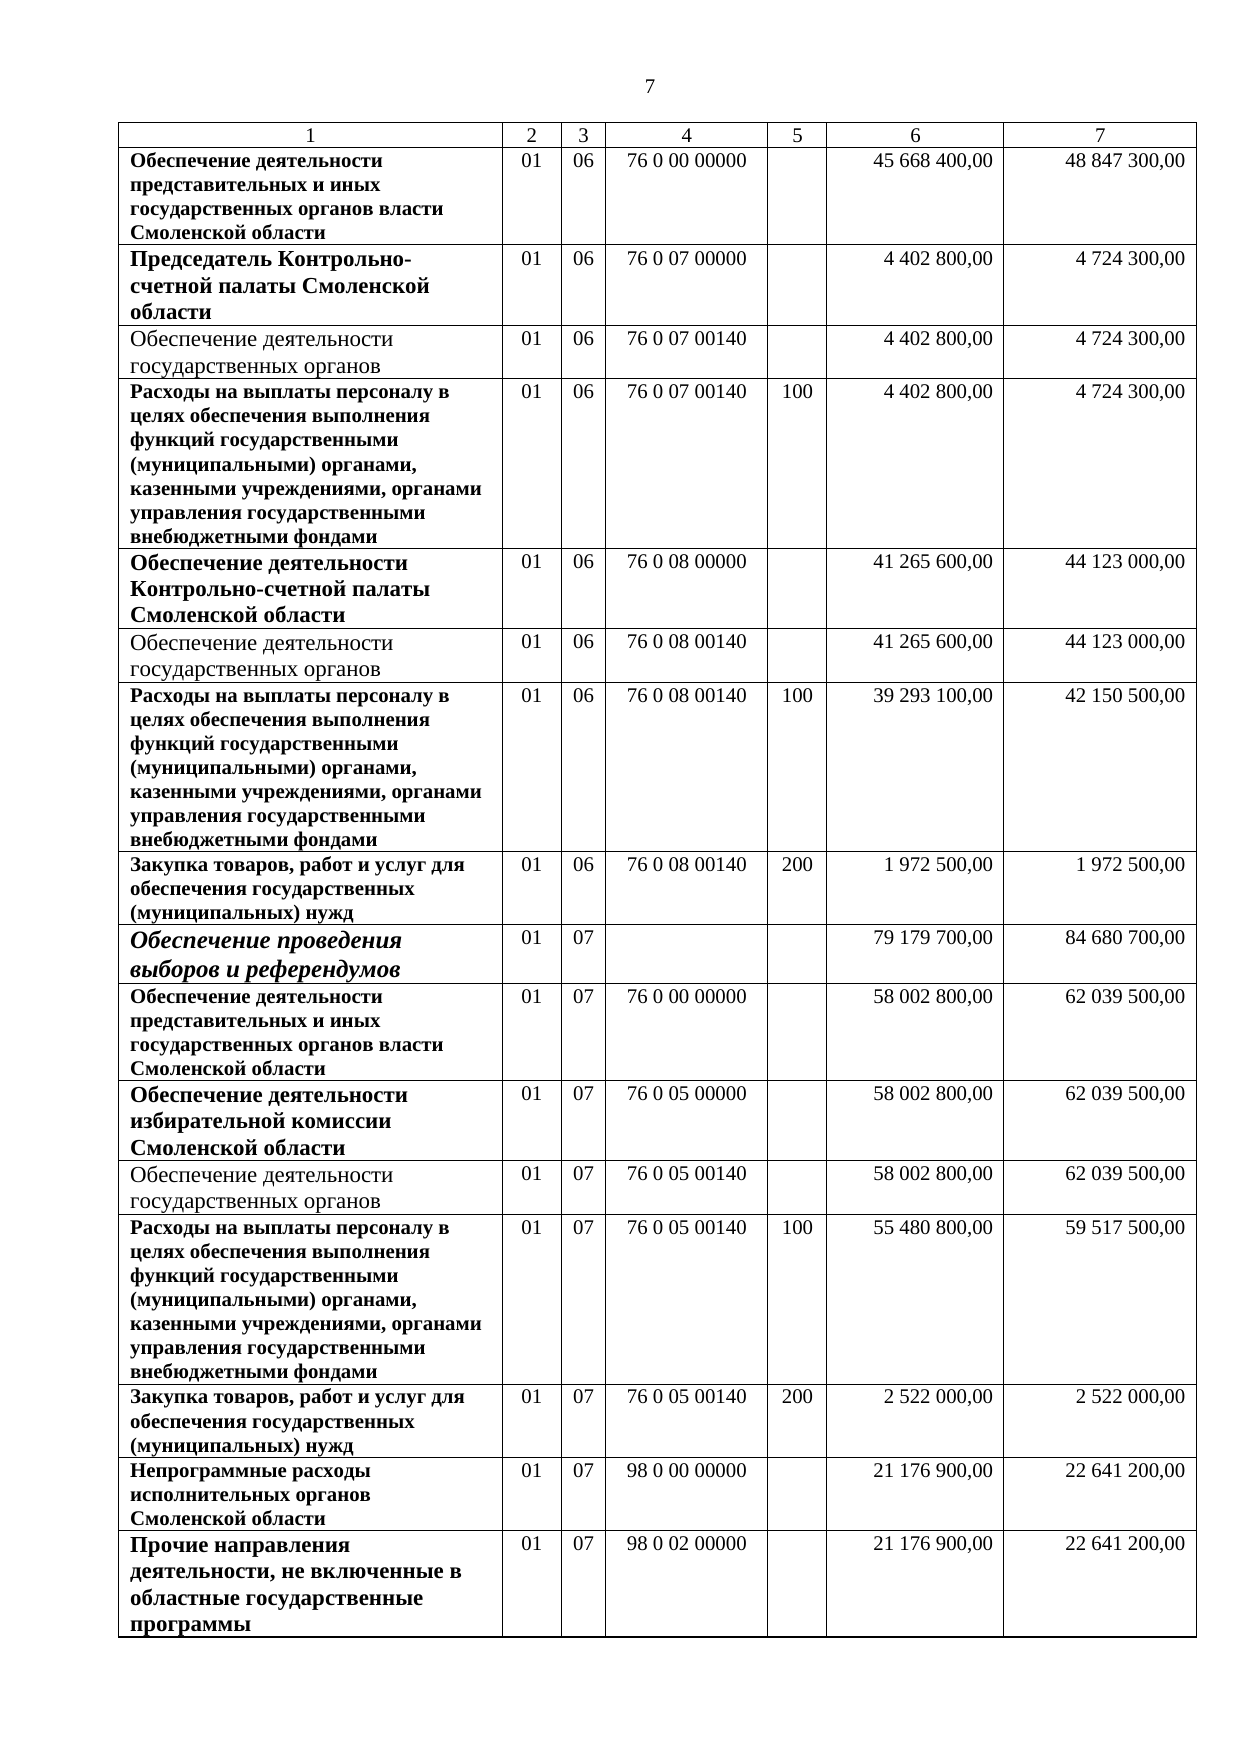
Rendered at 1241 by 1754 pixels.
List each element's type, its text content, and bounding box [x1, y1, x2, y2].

table_header 2 [503, 123, 561, 147]
table_cell 200 [768, 1385, 826, 1457]
table_cell 01 [503, 1458, 561, 1530]
table_cell Обеспечение деятельности государственных органов [119, 326, 502, 378]
table_cell 41 265 600,00 [827, 549, 1003, 628]
table_cell 58 002 800,00 [827, 1161, 1003, 1214]
table_cell 2 522 000,00 [1004, 1385, 1196, 1457]
table_cell [768, 1458, 826, 1530]
table_cell 01 [503, 1385, 561, 1457]
table_cell 76 0 08 00000 [606, 549, 767, 628]
table_cell 41 265 600,00 [827, 629, 1003, 682]
table_cell [768, 1531, 826, 1636]
table_header 5 [768, 123, 826, 147]
table_cell 200 [768, 852, 826, 924]
table_cell 98 0 02 00000 [606, 1531, 767, 1636]
table_cell 01 [503, 1081, 561, 1160]
table_cell 44 123 000,00 [1004, 549, 1196, 628]
table_cell 76 0 07 00140 [606, 326, 767, 378]
table_cell 39 293 100,00 [827, 683, 1003, 851]
table_header 7 [1004, 123, 1196, 147]
table_cell 79 179 700,00 [827, 925, 1003, 983]
table_cell 06 [562, 245, 605, 324]
table_cell Председатель Контрольно-счетной палаты Смоленской области [119, 245, 502, 324]
table_cell 07 [562, 1531, 605, 1636]
table_cell 06 [562, 683, 605, 851]
table_cell 06 [562, 549, 605, 628]
table_cell [768, 326, 826, 378]
table_cell [768, 1161, 826, 1214]
table_cell 76 0 08 00140 [606, 852, 767, 924]
table_header 1 [119, 123, 502, 147]
table_cell 76 0 08 00140 [606, 629, 767, 682]
table_cell 76 0 05 00140 [606, 1215, 767, 1383]
table_cell 4 724 300,00 [1004, 379, 1196, 548]
table_cell 01 [503, 1161, 561, 1214]
table_cell Обеспечение деятельности Контрольно-счетной палаты Смоленской области [119, 549, 502, 628]
table_cell 48 847 300,00 [1004, 148, 1196, 244]
table_cell Обеспечение деятельности избирательной комиссии Смоленской области [119, 1081, 502, 1160]
table_cell 01 [503, 925, 561, 983]
table_cell 01 [503, 148, 561, 244]
table_cell 4 402 800,00 [827, 326, 1003, 378]
table_cell 01 [503, 683, 561, 851]
table_cell 58 002 800,00 [827, 1081, 1003, 1160]
table_cell 06 [562, 379, 605, 548]
table_cell 58 002 800,00 [827, 984, 1003, 1080]
table_cell 45 668 400,00 [827, 148, 1003, 244]
table_cell Обеспечение проведения выборов и референдумов [119, 925, 502, 983]
table_cell 06 [562, 148, 605, 244]
table_cell 21 176 900,00 [827, 1531, 1003, 1636]
table_cell 59 517 500,00 [1004, 1215, 1196, 1383]
table_cell 76 0 07 00140 [606, 379, 767, 548]
table_cell 01 [503, 326, 561, 378]
table_cell 1 972 500,00 [1004, 852, 1196, 924]
table_cell 07 [562, 925, 605, 983]
table_cell 4 402 800,00 [827, 379, 1003, 548]
table_cell Обеспечение деятельности государственных органов [119, 1161, 502, 1214]
table_cell Прочие направления деятельности, не включенные в областные государственные программы [119, 1531, 502, 1636]
table_cell 62 039 500,00 [1004, 984, 1196, 1080]
table_cell 01 [503, 629, 561, 682]
table_cell 21 176 900,00 [827, 1458, 1003, 1530]
table_cell Закупка товаров, работ и услуг для обеспечения государственных (муниципальных) нужд [119, 852, 502, 924]
table_cell 01 [503, 1215, 561, 1383]
table_cell 22 641 200,00 [1004, 1458, 1196, 1530]
table_header 4 [606, 123, 767, 147]
table_cell 100 [768, 1215, 826, 1383]
table_cell 76 0 05 00140 [606, 1385, 767, 1457]
table_cell 06 [562, 852, 605, 924]
table_cell 1 972 500,00 [827, 852, 1003, 924]
table_cell Закупка товаров, работ и услуг для обеспечения государственных (муниципальных) нужд [119, 1385, 502, 1457]
table_header 3 [562, 123, 605, 147]
table_cell 07 [562, 984, 605, 1080]
table_cell 100 [768, 379, 826, 548]
table_cell 98 0 00 00000 [606, 1458, 767, 1530]
table_cell 01 [503, 379, 561, 548]
table_cell 62 039 500,00 [1004, 1081, 1196, 1160]
table_cell [768, 629, 826, 682]
table_cell [768, 148, 826, 244]
table_cell [768, 549, 826, 628]
table_cell 55 480 800,00 [827, 1215, 1003, 1383]
table_cell 76 0 05 00000 [606, 1081, 767, 1160]
table_cell 4 724 300,00 [1004, 326, 1196, 378]
table_cell 06 [562, 326, 605, 378]
table_cell Обеспечение деятельности представительных и иных государственных органов власти Смоленской области [119, 984, 502, 1080]
table_cell [768, 245, 826, 324]
table_cell 76 0 05 00140 [606, 1161, 767, 1214]
table_cell 44 123 000,00 [1004, 629, 1196, 682]
table_cell Обеспечение деятельности представительных и иных государственных органов власти Смоленской области [119, 148, 502, 244]
table_cell Непрограммные расходы исполнительных органов Смоленской области [119, 1458, 502, 1530]
table_cell 62 039 500,00 [1004, 1161, 1196, 1214]
table_cell 84 680 700,00 [1004, 925, 1196, 983]
table_cell 07 [562, 1215, 605, 1383]
table_cell 01 [503, 984, 561, 1080]
table_cell 4 724 300,00 [1004, 245, 1196, 324]
table_cell 42 150 500,00 [1004, 683, 1196, 851]
table_cell 01 [503, 549, 561, 628]
table_cell 22 641 200,00 [1004, 1531, 1196, 1636]
table_cell 100 [768, 683, 826, 851]
table_cell 07 [562, 1081, 605, 1160]
table_cell 07 [562, 1458, 605, 1530]
table_cell 76 0 00 00000 [606, 148, 767, 244]
table_cell 01 [503, 1531, 561, 1636]
table_cell 07 [562, 1385, 605, 1457]
table_cell 4 402 800,00 [827, 245, 1003, 324]
table_cell 07 [562, 1161, 605, 1214]
table_cell 01 [503, 852, 561, 924]
table_cell 76 0 07 00000 [606, 245, 767, 324]
table_header 6 [827, 123, 1003, 147]
table_cell [768, 925, 826, 983]
table_cell [768, 984, 826, 1080]
table_cell 06 [562, 629, 605, 682]
table_cell Обеспечение деятельности государственных органов [119, 629, 502, 682]
table_cell 2 522 000,00 [827, 1385, 1003, 1457]
table_cell 76 0 08 00140 [606, 683, 767, 851]
table_cell [768, 1081, 826, 1160]
table_cell 01 [503, 245, 561, 324]
table_cell [606, 925, 767, 983]
table_cell 76 0 00 00000 [606, 984, 767, 1080]
